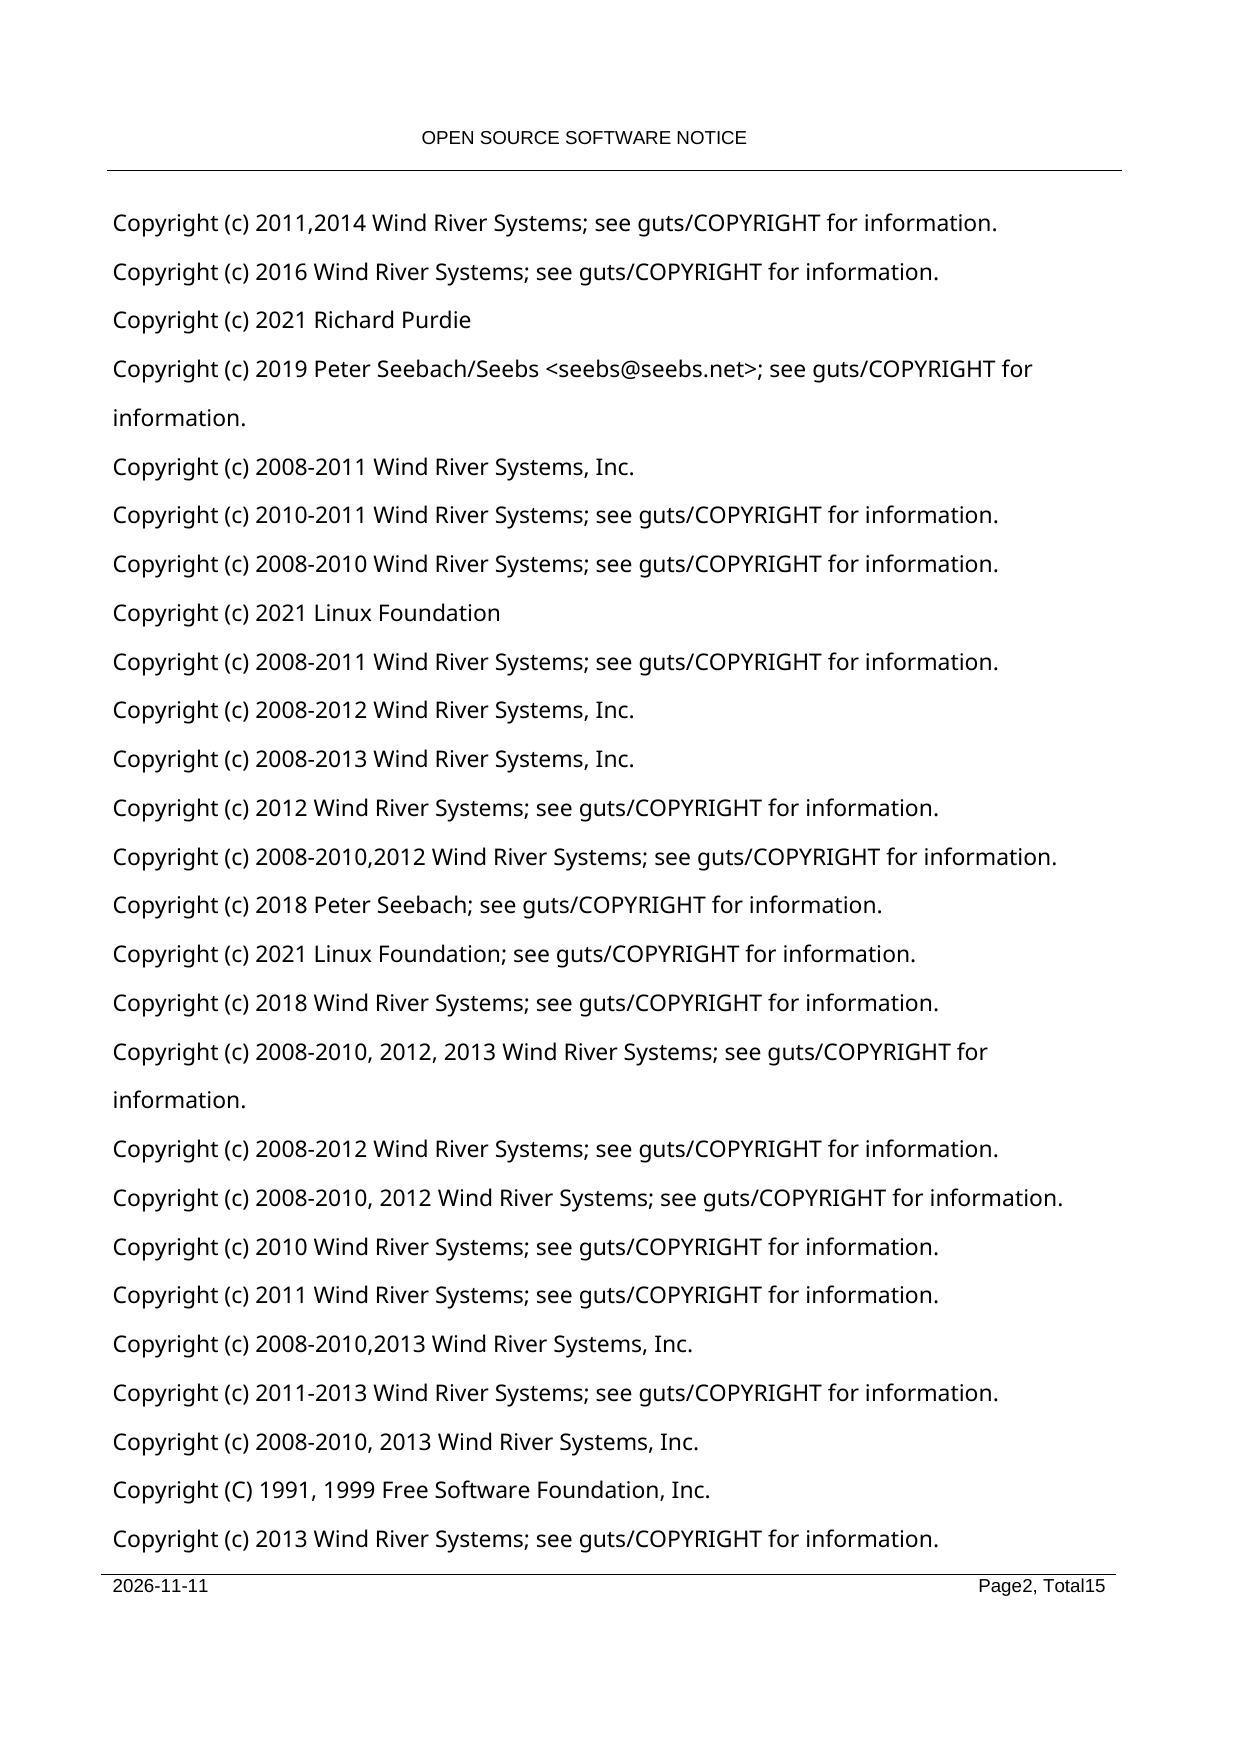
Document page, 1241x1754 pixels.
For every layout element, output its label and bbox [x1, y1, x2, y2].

text [112, 206, 1128, 1555]
